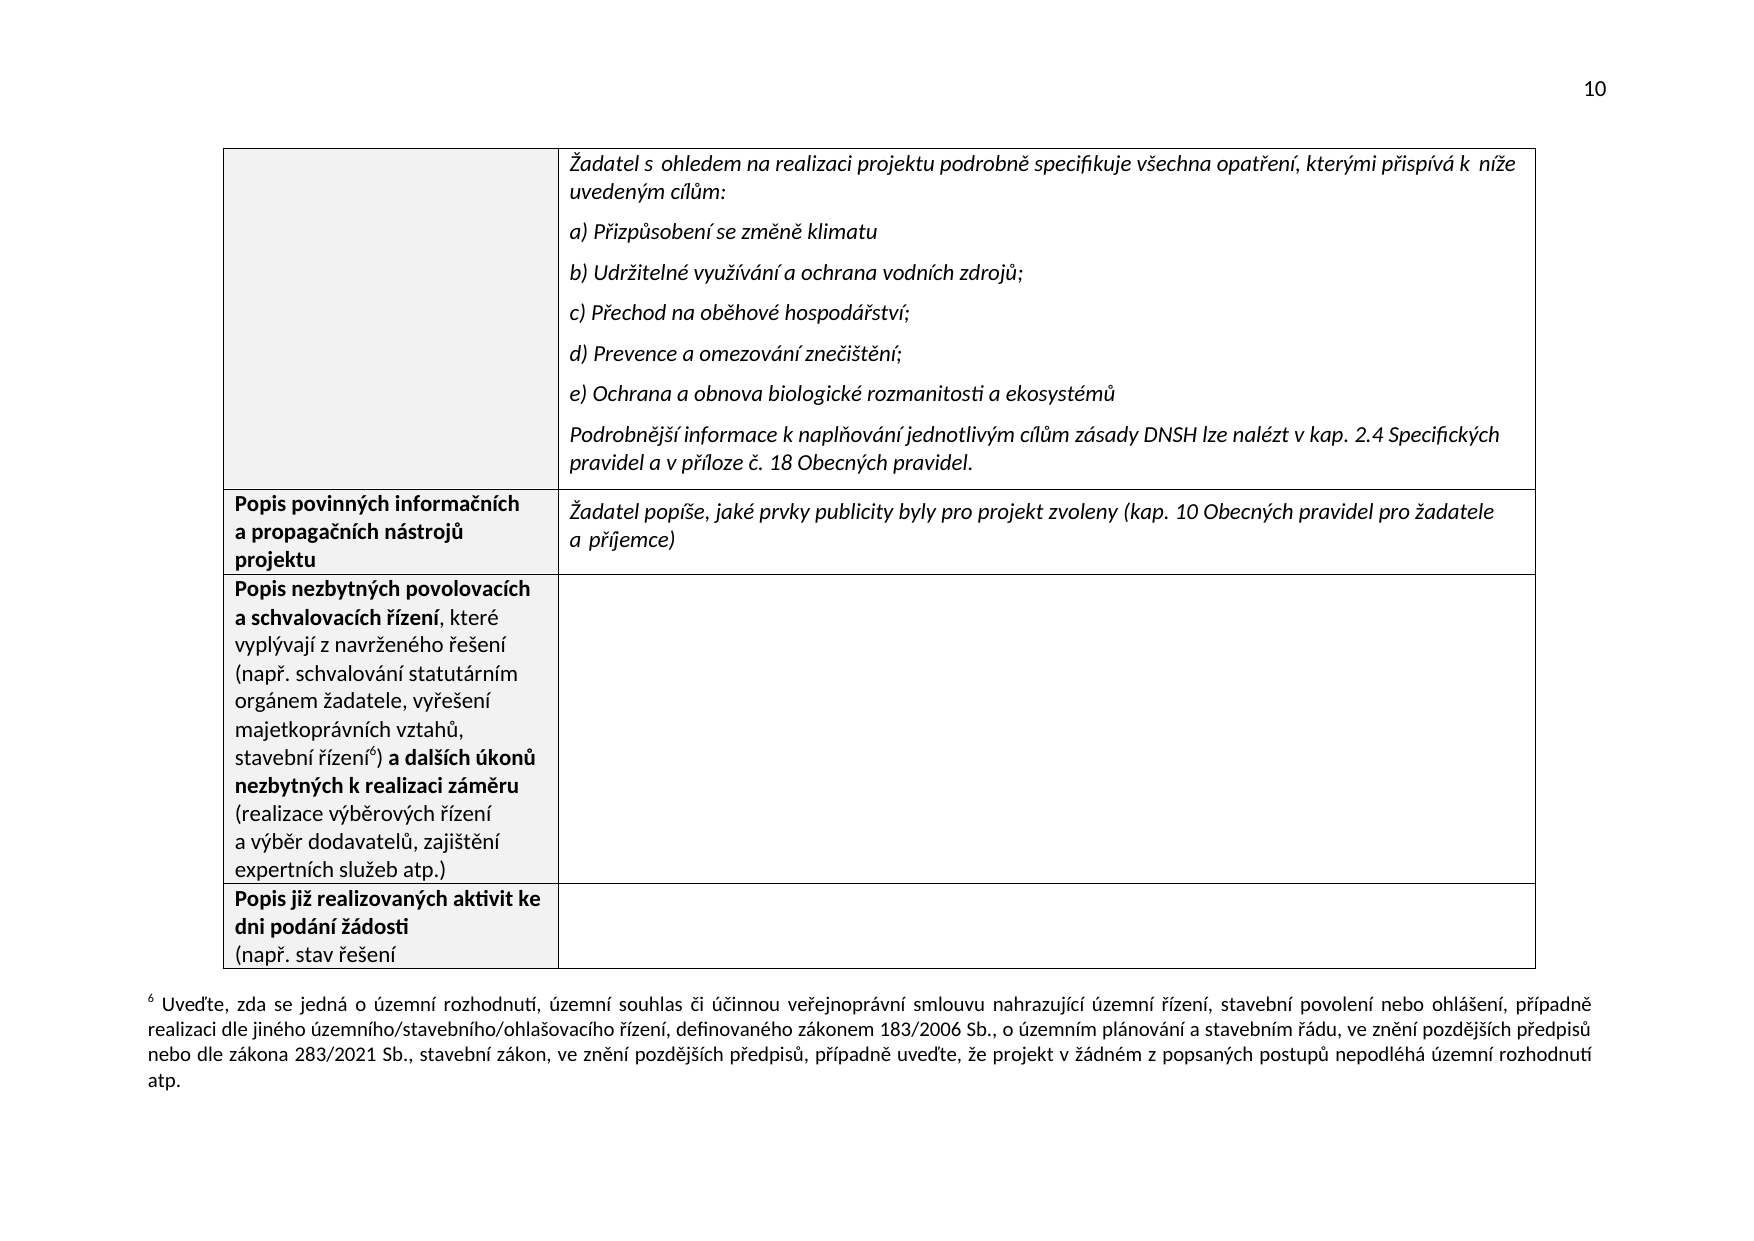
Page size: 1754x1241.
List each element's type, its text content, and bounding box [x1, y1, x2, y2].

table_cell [224, 149, 558, 488]
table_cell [224, 884, 558, 968]
table_cell Žadatel popíše, jaké prvky publicity byly pro projekt zvoleny (kap. 10 Obecných pravidel pro žadatele a příjemce) [559, 490, 1535, 573]
table_cell Popis nezbytných povolovacích a schvalovacích řízení, které vyplývají z navrženého řešení (např. schvalování statutárním orgánem žadatele, vyřešení majetkoprávních vztahů, stavební řízení) a dalších úkonů nezbytných k realizaci záměru (realizace výběrových řízení a výběr dodavatelů, zajištění expertních služeb atp.) [224, 575, 558, 883]
table_cell [559, 884, 1535, 968]
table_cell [559, 149, 1535, 488]
table_cell [559, 575, 1535, 883]
table_cell Popis povinných informačních a propagačních nástrojů projektu [224, 490, 558, 573]
